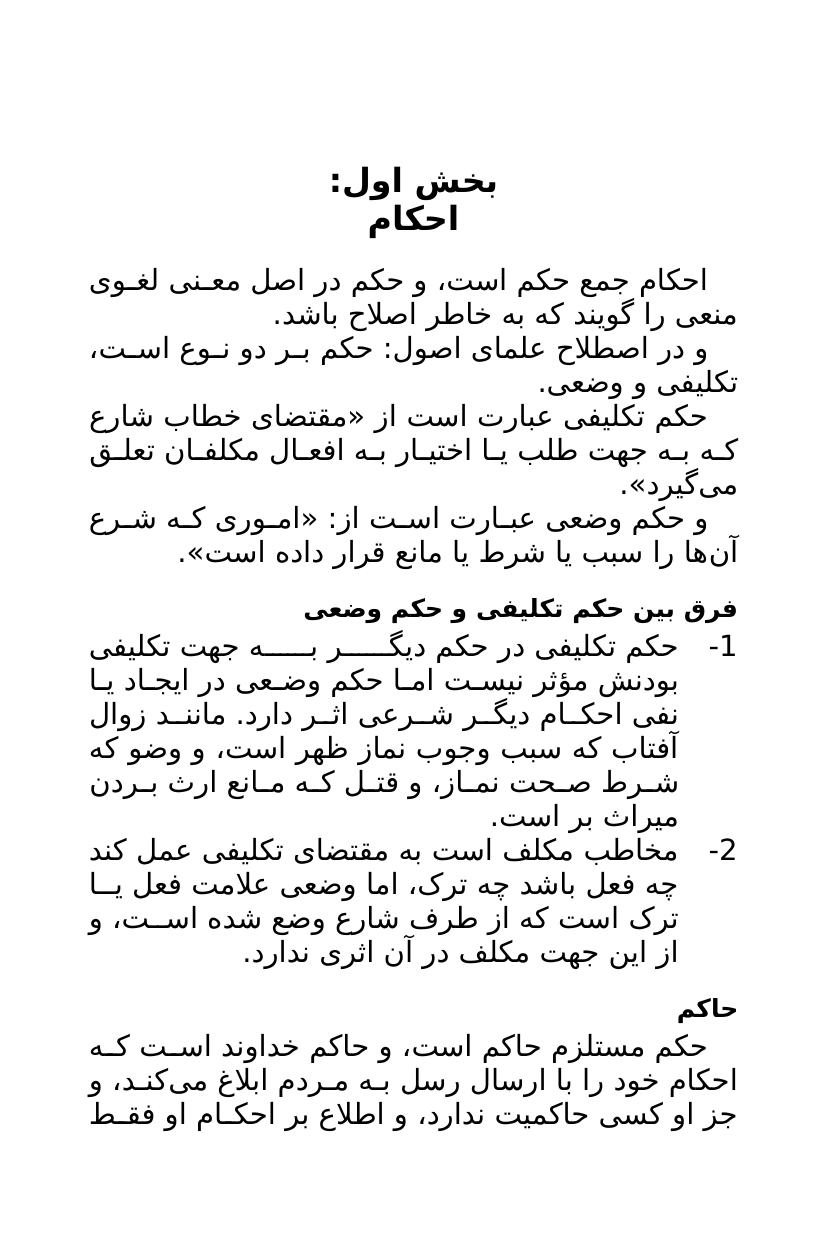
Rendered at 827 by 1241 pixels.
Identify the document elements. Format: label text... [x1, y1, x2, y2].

text حاکم [89, 994, 738, 1023]
text و در اصطلاح علمای اصول‌: حکم بر دو نوع است، تکلیفی و وضعی. [89, 332, 738, 399]
list مخاطب مکلف است به مقتضای تکلیفی عمل کند چه فعل باشد چه ترک، اما وضعی علامت فعل یا ترک است که از طرف شارع وضع شده است، و از این جهت مکلف در آن اثری ندارد. [89, 833, 708, 969]
text فرق بین حکم تکلیفی و حکم وضعی [89, 594, 738, 623]
text احکام جمع حکم است، و حکم در اصل معنی لغوی منعی را گویند که به خاطر اصلاح باشد. [89, 264, 738, 332]
text حکم تکلیفی عبارت است از «مقتضای خطاب شارع که به جهت طلب یا اختیار به افعال مکلفان تعلق می‌گیرد». [89, 399, 738, 501]
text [89, 1030, 738, 1132]
list حکم تکلیفی در حکم دیگر به جهت تکلیفی بودنش مؤثر نیست اما حکم وضعی در ایجاد یا نفی احکام دیگر شرعی اثر دارد. مانند زوال آفتاب که سبب وجوب نماز ظهر است، و وضو که شرط صحت نماز، و قتل که مانع ارث بردن میراث بر است. [89, 630, 708, 833]
text بخش اول: احکام [89, 161, 738, 239]
text و حکم وضعی عبارت است از‌: «اموری که شرع آن‌ها را سبب یا شرط یا مانع قرار داده است». [89, 501, 738, 569]
